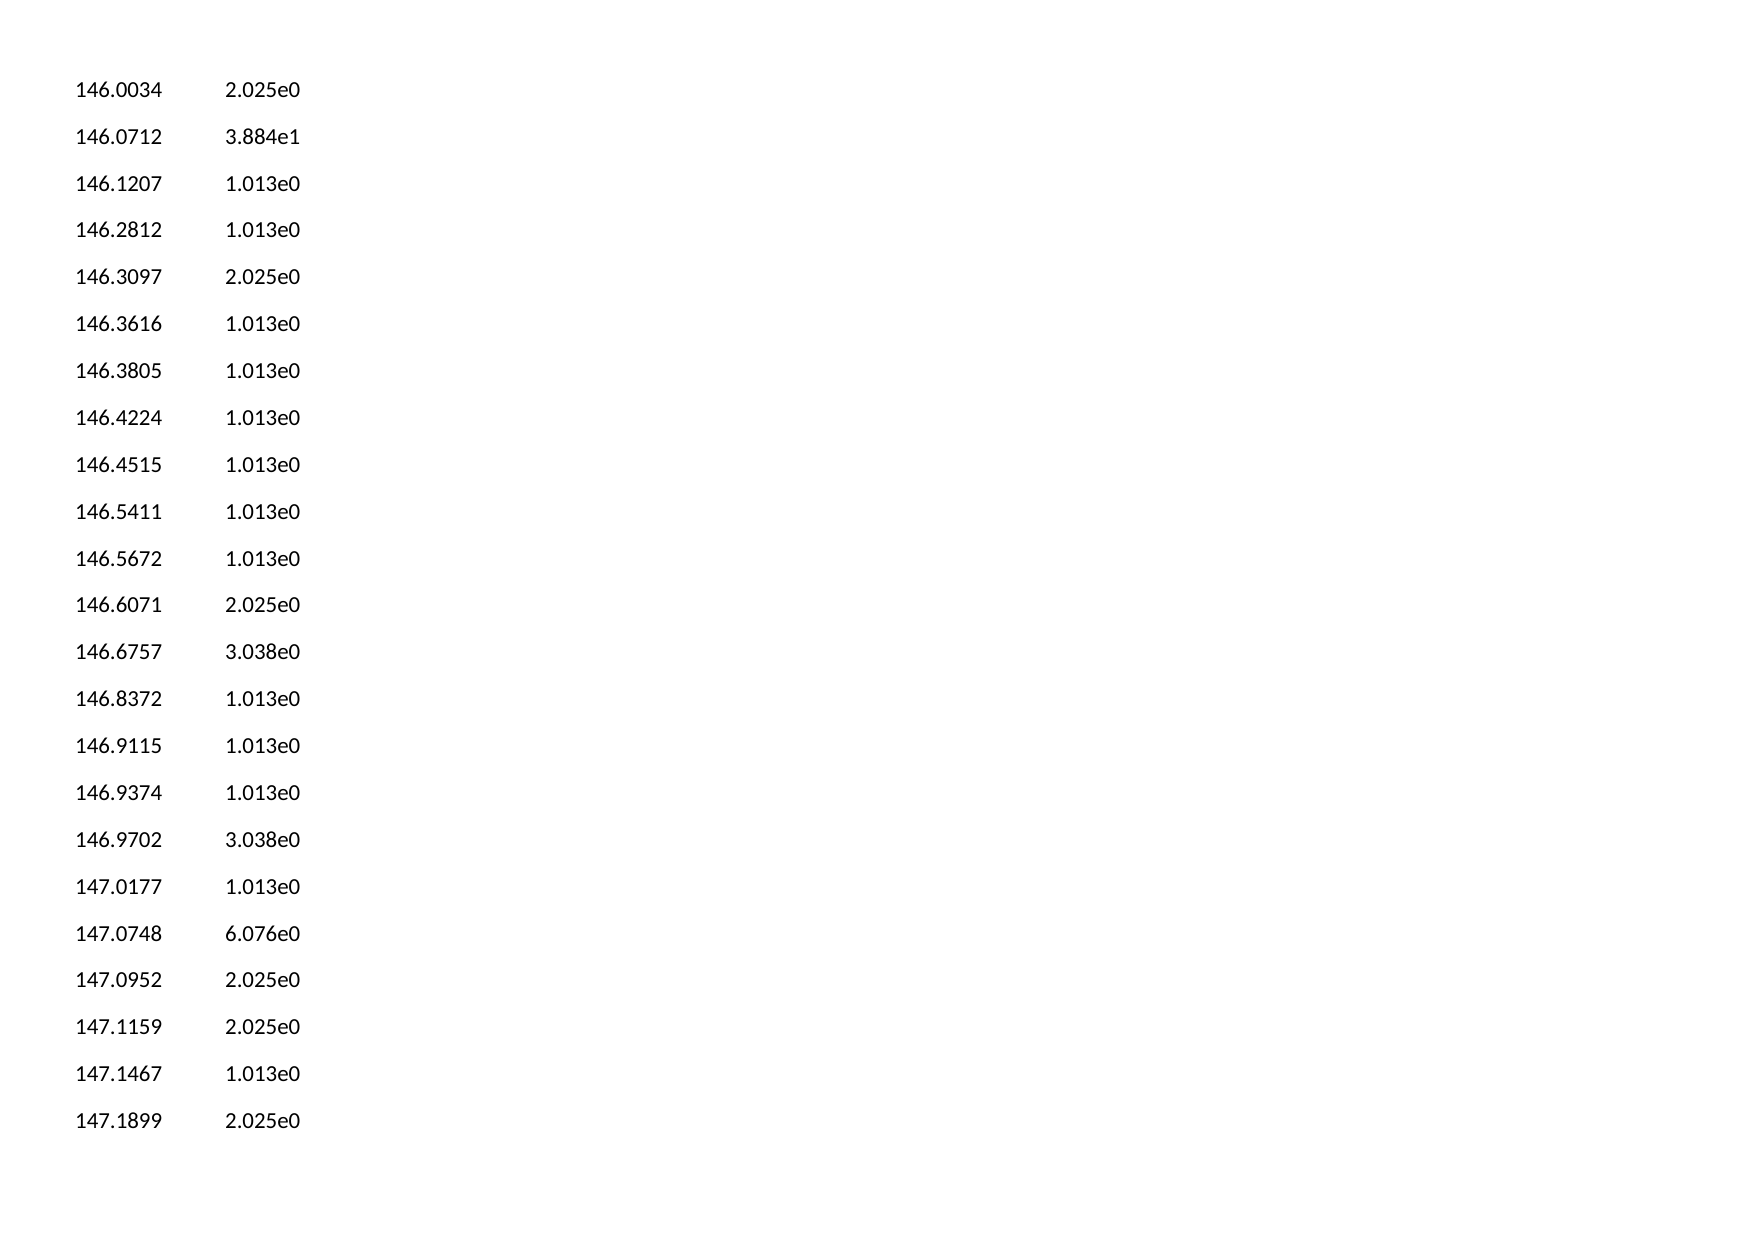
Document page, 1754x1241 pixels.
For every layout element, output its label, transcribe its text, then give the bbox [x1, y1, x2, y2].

text 146.6757 3.038e0 [75, 637, 1679, 666]
text 146.0034 2.025e0 [75, 75, 1679, 103]
text 146.3805 1.013e0 [75, 356, 1679, 384]
text 146.9702 3.038e0 [75, 825, 1679, 853]
text 147.0177 1.013e0 [75, 872, 1679, 900]
text 146.3097 2.025e0 [75, 262, 1679, 291]
text 147.1899 2.025e0 [75, 1106, 1679, 1134]
text 146.9115 1.013e0 [75, 731, 1679, 759]
text 146.8372 1.013e0 [75, 684, 1679, 712]
text 146.4515 1.013e0 [75, 450, 1679, 478]
text 146.0712 3.884e1 [75, 122, 1679, 150]
text 146.2812 1.013e0 [75, 216, 1679, 244]
text 146.4224 1.013e0 [75, 403, 1679, 431]
text 147.0952 2.025e0 [75, 966, 1679, 994]
text 146.5411 1.013e0 [75, 497, 1679, 525]
text 146.3616 1.013e0 [75, 309, 1679, 337]
text 146.9374 1.013e0 [75, 778, 1679, 806]
text 146.1207 1.013e0 [75, 169, 1679, 197]
text 147.1159 2.025e0 [75, 1012, 1679, 1041]
text 147.0748 6.076e0 [75, 919, 1679, 947]
text 146.6071 2.025e0 [75, 591, 1679, 619]
text 146.5672 1.013e0 [75, 544, 1679, 572]
text 147.1467 1.013e0 [75, 1059, 1679, 1087]
